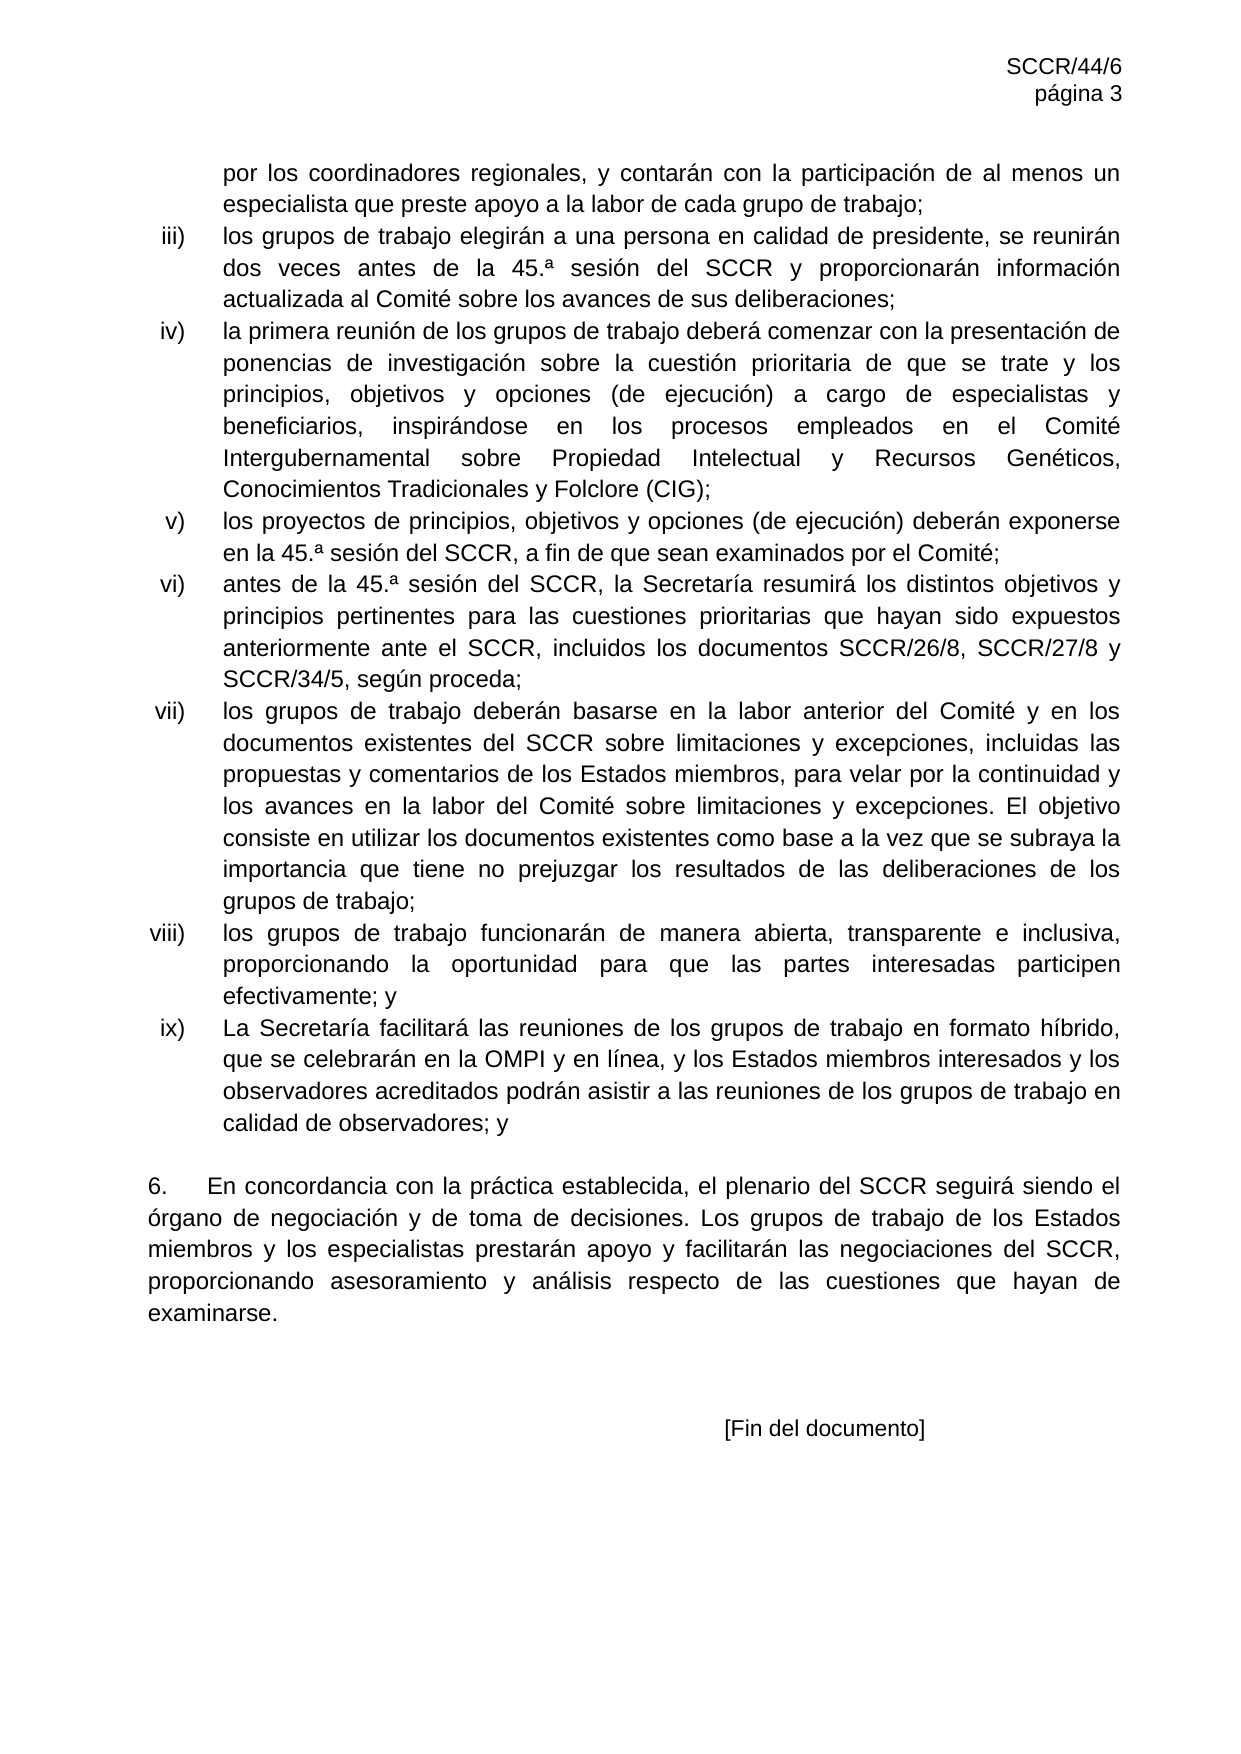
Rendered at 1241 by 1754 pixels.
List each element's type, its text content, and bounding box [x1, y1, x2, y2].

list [185, 158, 1122, 218]
list los grupos de trabajo deberán basarse en la labor anterior del Comité y en los documentos existentes del SCCR sobre limitaciones y excepciones, incluidas las propuestas y comentarios de los Estados miembros, para velar por la continuidad y los avances en la labor del Comité sobre limitaciones y excepciones. El objetivo consiste en utilizar los documentos existentes como base a la vez que se subraya la importancia que tiene no prejuzgar los resultados de las deliberaciones de los grupos de trabajo; [185, 697, 1122, 914]
list los grupos de trabajo elegirán a una persona en calidad de presidente, se reunirán dos veces antes de la 45.ª sesión del SCCR y proporcionarán información actualizada al Comité sobre los avances de sus deliberaciones; [185, 222, 1122, 313]
list los grupos de trabajo funcionarán de manera abierta, transparente e inclusiva, proporcionando la oportunidad para que las partes interesadas participen efectivamente; y [185, 918, 1122, 1009]
list los proyectos de principios, objetivos y opciones (de ejecución) deberán exponerse en la 45.ª sesión del SCCR, a fin de que sean examinados por el Comité; [185, 507, 1122, 566]
list la primera reunión de los grupos de trabajo deberá comenzar con la presentación de ponencias de investigación sobre la cuestión prioritaria de que se trate y los principios, objetivos y opciones (de ejecución) a cargo de especialistas y beneficiarios, inspirándose en los procesos empleados en el Comité Intergubernamental sobre Propiedad Intelectual y Recursos Genéticos, Conocimientos Tradicionales y Folclore (CIG); [185, 317, 1122, 503]
list La Secretaría facilitará las reuniones de los grupos de trabajo en formato híbrido, que se celebrarán en la OMPI y en línea, y los Estados miembros interesados y los observadores acreditados podrán asistir a las reuniones de los grupos de trabajo en calidad de observadores; y [185, 1013, 1122, 1136]
text 6. En concordancia con la práctica establecida, el plenario del SCCR seguirá siendo el órgano de negociación y de toma de decisiones. Los grupos de trabajo de los Estados miembros y los especialistas prestarán apoyo y facilitarán las negociaciones del SCCR, proporcionando asesoramiento y análisis respecto de las cuestiones que hayan de examinarse. [148, 1172, 1122, 1326]
list antes de la 45.ª sesión del SCCR, la Secretaría resumirá los distintos objetivos y principios pertinentes para las cuestiones prioritarias que hayan sido expuestos anteriormente ante el SCCR, incluidos los documentos SCCR/26/8, SCCR/27/8 y SCCR/34/5, según proceda; [185, 570, 1122, 693]
text [Fin del documento] [724, 1414, 1122, 1441]
